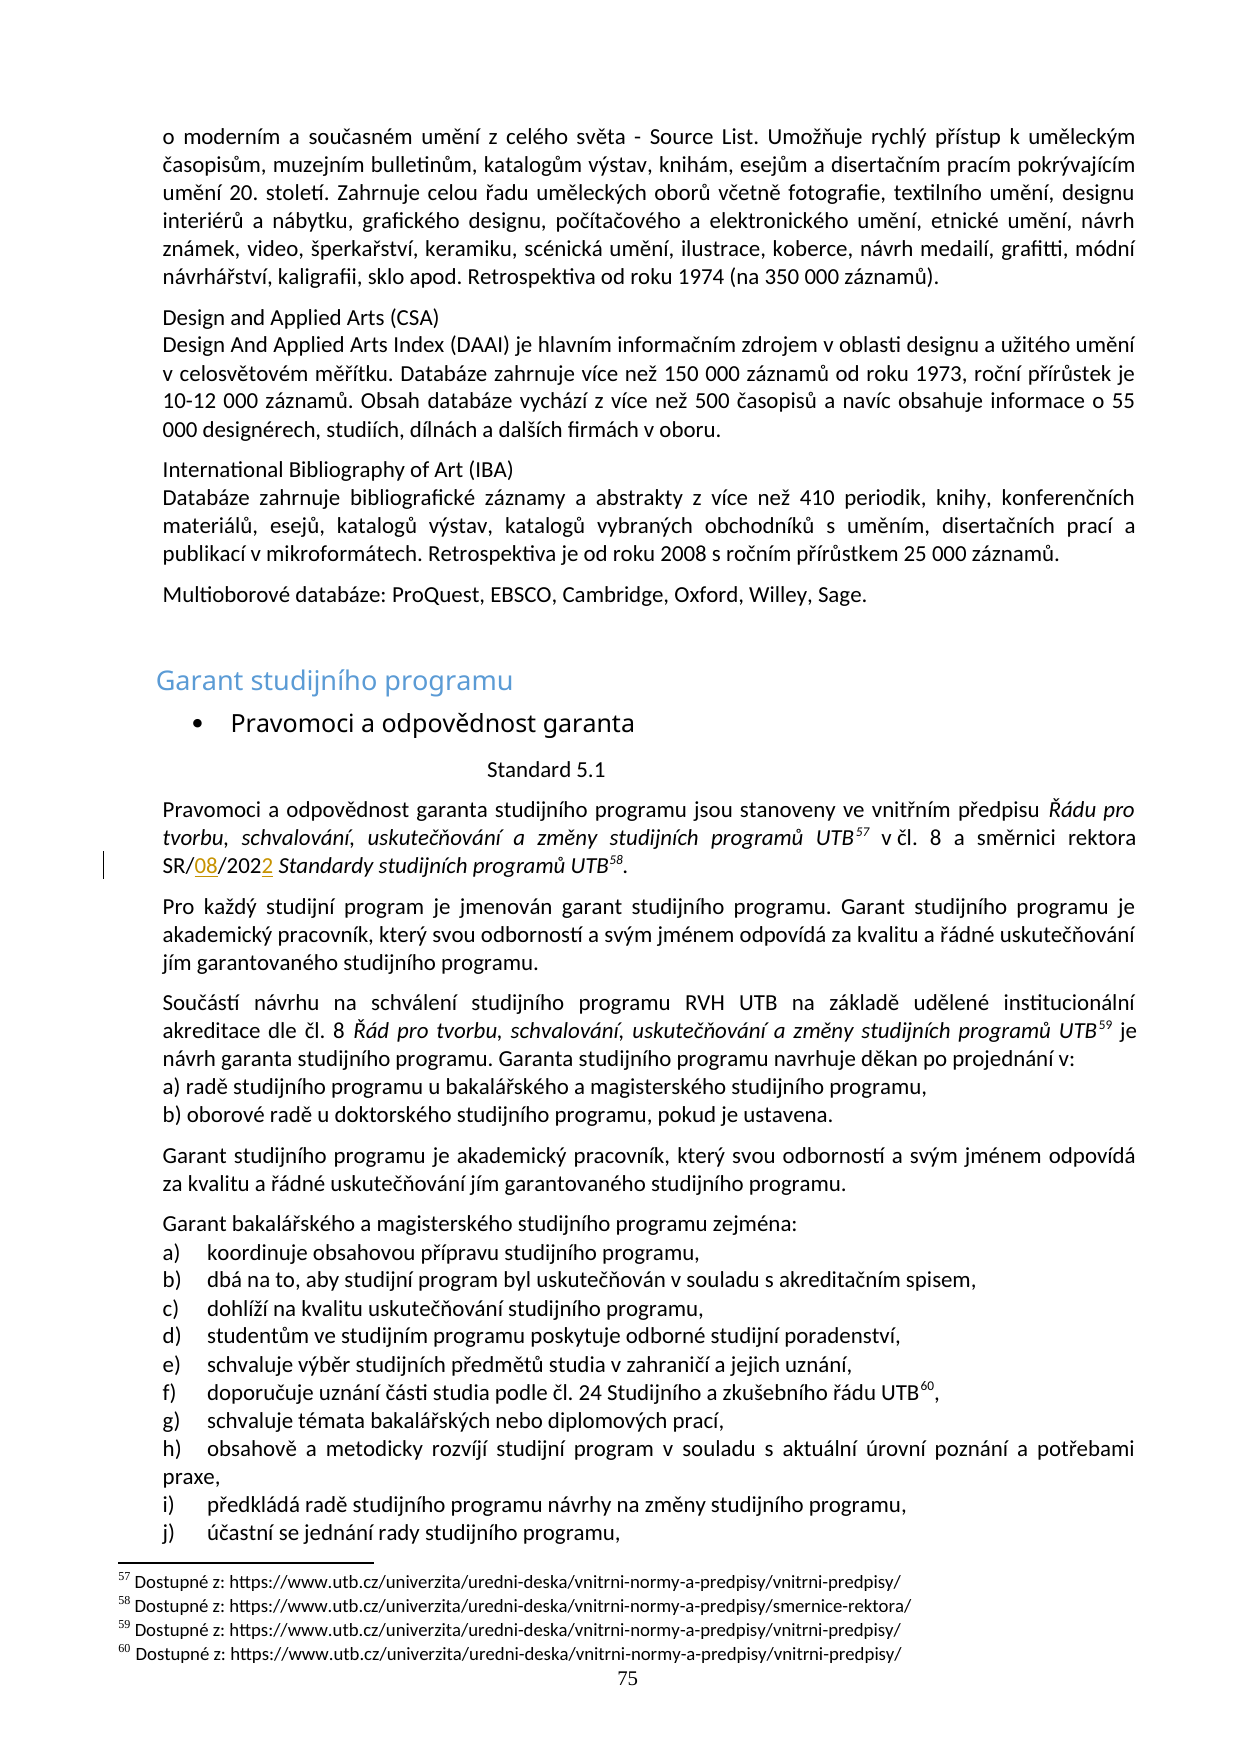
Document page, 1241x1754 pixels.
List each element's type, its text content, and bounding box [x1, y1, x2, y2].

text j) účastní se jednání rady studijního programu, [118, 1518, 1137, 1546]
subtitle Garant studijního programu [156, 662, 1137, 698]
text i) předkládá radě studijního programu návrhy na změny studijního programu, [118, 1490, 1137, 1518]
text Pro každý studijní program je jmenován garant studijního programu. Garant studijního programu je akademický pracovník, který svou odborností a svým jménem odpovídá za kvalitu a řádné uskutečňování jím garantovaného studijního programu. [162, 892, 1137, 976]
text f) doporučuje uznání části studia podle čl. 24 Studijního a zkušebního řádu UTB, [118, 1378, 1137, 1406]
text a) radě studijního programu u bakalářského a magisterského studijního programu, [118, 1072, 1137, 1101]
text Garant studijního programu je akademický pracovník, který svou odborností a svým jménem odpovídá za kvalitu a řádné uskutečňování jím garantovaného studijního programu. [162, 1141, 1137, 1197]
text Pravomoci a odpovědnost garanta studijního programu jsou stanoveny ve vnitřním předpisu Řádu pro tvorbu, schvalování, uskutečňování a změny studijních programů UTB v čl. 8 a směrnici rektora SR//202 Standardy studijních programů UTB. [162, 795, 1137, 879]
text Design and Applied Arts (CSA) [162, 303, 1137, 331]
text Standard 5.1 [118, 755, 1137, 783]
text Multioborové databáze: ProQuest, EBSCO, Cambridge, Oxford, Willey, Sage. [118, 580, 1137, 608]
text a) koordinuje obsahovou přípravu studijního programu, [118, 1238, 1137, 1266]
text c) dohlíží na kvalitu uskutečňování studijního programu, [118, 1294, 1137, 1322]
text b) oborové radě u doktorského studijního programu, pokud je ustavena. [118, 1101, 1137, 1128]
subtitle Pravomoci a odpovědnost garanta [193, 706, 1137, 739]
text International Bibliography of Art (IBA) [162, 455, 1137, 483]
text Součástí návrhu na schválení studijního programu RVH UTB na základě udělené institucionální akreditace dle čl. 8 Řád pro tvorbu, schvalování, uskutečňování a změny studijních programů UTB je návrh garanta studijního programu. Garanta studijního programu navrhuje děkan po projednání v: [162, 988, 1137, 1072]
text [162, 122, 1137, 290]
text b) dbá na to, aby studijní program byl uskutečňován v souladu s akreditačním spisem, [118, 1266, 1137, 1294]
text e) schvaluje výběr studijních předmětů studia v zahraničí a jejich uznání, [118, 1350, 1137, 1378]
text Design And Applied Arts Index (DAAI) je hlavním informačním zdrojem v oblasti designu a užitého umění v celosvětovém měřítku. Databáze zahrnuje více než 150 000 záznamů od roku 1973, roční přírůstek je 10-12 000 záznamů. Obsah databáze vychází z více než 500 časopisů a navíc obsahuje informace o 55 000 designérech, studiích, dílnách a dalších firmách v oboru. [162, 331, 1137, 443]
text Garant bakalářského a magisterského studijního programu zejména: [118, 1209, 1137, 1238]
text h) obsahově a metodicky rozvíjí studijní program v souladu s aktuální úrovní poznání a potřebami praxe, [162, 1434, 1137, 1490]
text d) studentům ve studijním programu poskytuje odborné studijní poradenství, [118, 1322, 1137, 1350]
text g) schvaluje témata bakalářských nebo diplomových prací, [118, 1406, 1137, 1434]
text Databáze zahrnuje bibliografické záznamy a abstrakty z více než 410 periodik, knihy, konferenčních materiálů, esejů, katalogů výstav, katalogů vybraných obchodníků s uměním, disertačních prací a publikací v mikroformátech. Retrospektiva je od roku 2008 s ročním přírůstkem 25 000 záznamů. [162, 483, 1137, 567]
